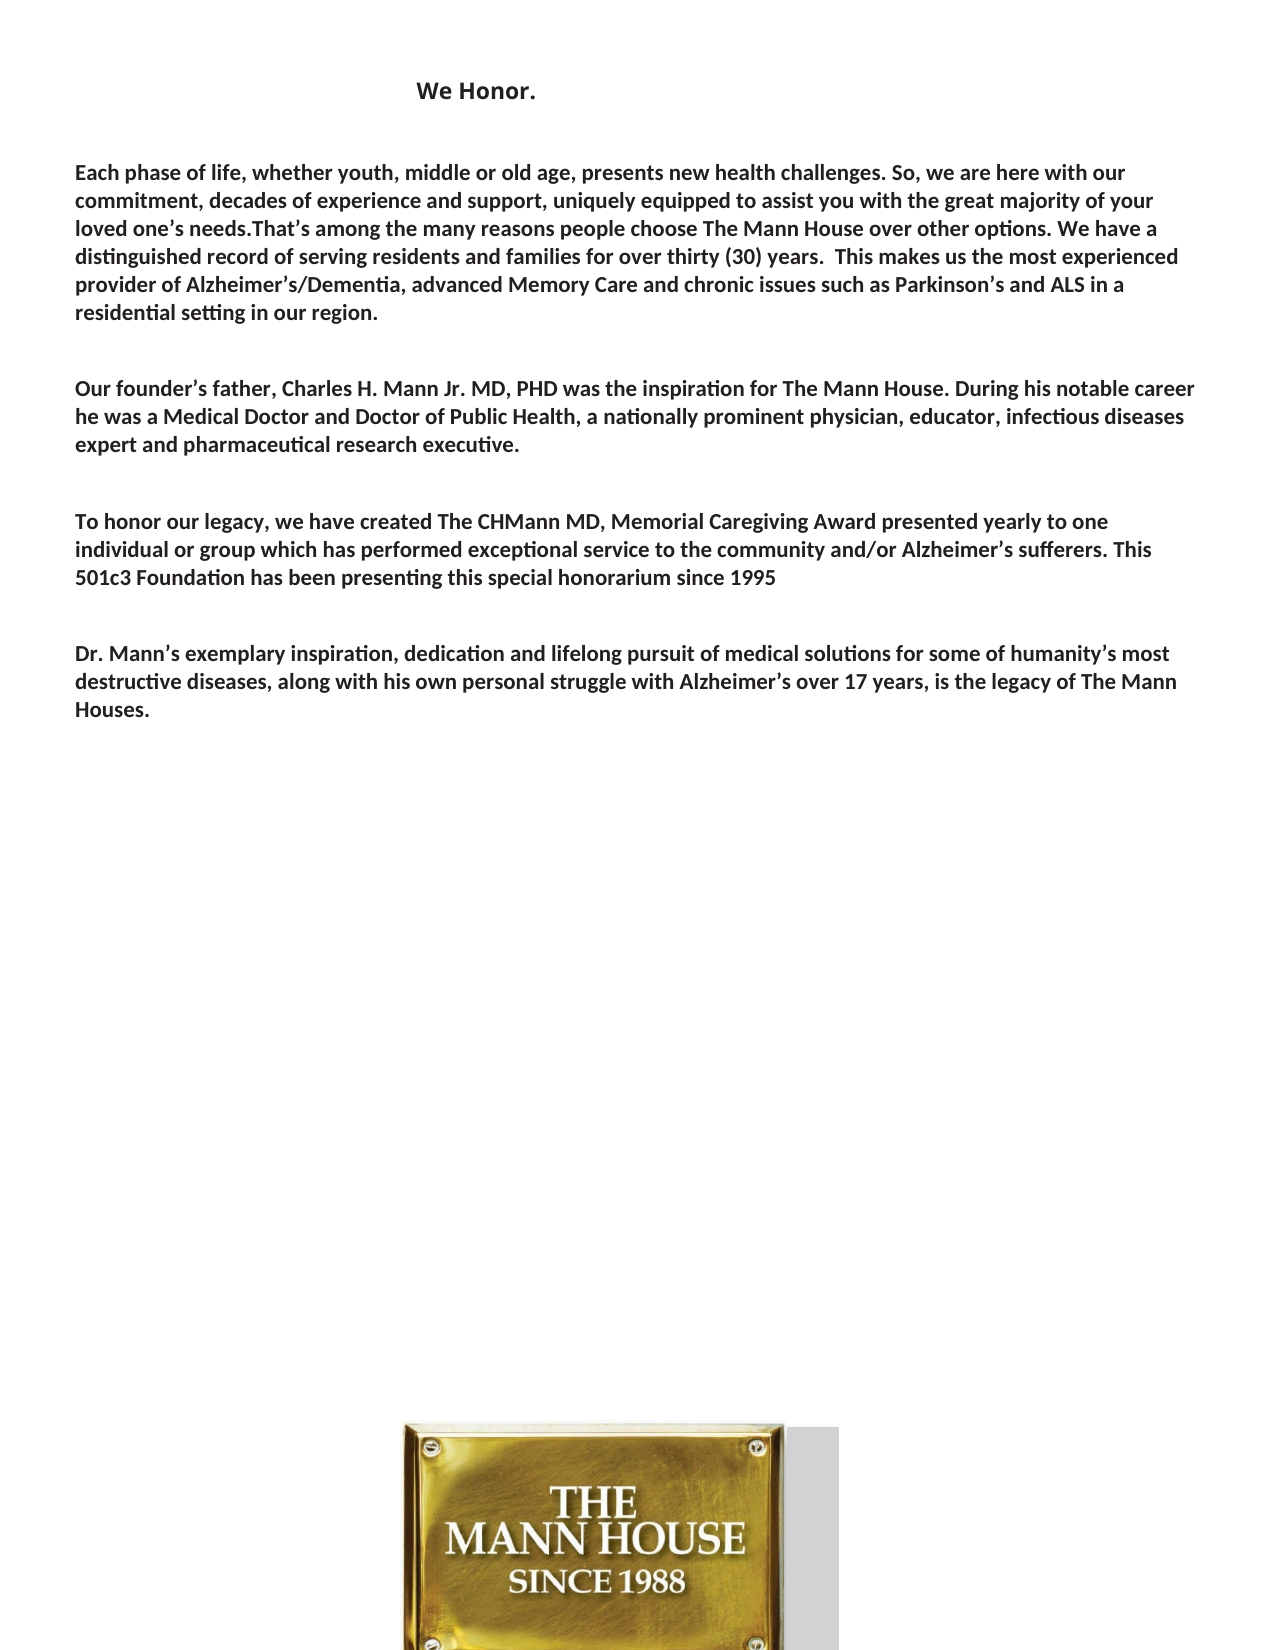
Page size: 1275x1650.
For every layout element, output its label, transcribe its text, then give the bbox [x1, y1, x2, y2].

subtitle To honor our legacy, we have created The CHMann MD, Memorial Caregiving Award presented yearly to one individual or group which has performed exceptional service to the community and/or Alzheimer’s sufferers. This 501c3 Foundation has been presenting this special honorarium since 1995 [75, 507, 1200, 591]
picture [400, 1420, 787, 1650]
subtitle Dr. Mann’s exemplary inspiration, dedication and lifelong pursuit of medical solutions for some of humanity’s most destructive diseases, along with his own personal struggle with Alzheimer’s over 17 years, is the legacy of The Mann Houses. [75, 639, 1200, 723]
subtitle Each phase of life, whether youth, middle or old age, presents new health challenges. So, we are here with our commitment, decades of experience and support, uniquely equipped to assist you with the great majority of your loved one’s needs.That’s among the many reasons people choose The Mann House over other options. We have a distinguished record of serving residents and families for over thirty (30) years. This makes us the most experienced provider of Alzheimer’s/Dementia, advanced Memory Care and chronic issues such as Parkinson’s and ALS in a residential setting in our region. [75, 158, 1200, 326]
subtitle We Honor. [416, 75, 1200, 106]
subtitle Our founder’s father, Charles H. Mann Jr. MD, PHD was the inspiration for The Mann House. During his notable career he was a Medical Doctor and Doctor of Public Health, a nationally prominent physician, educator, infectious diseases expert and pharmaceutical research executive. [75, 374, 1200, 458]
